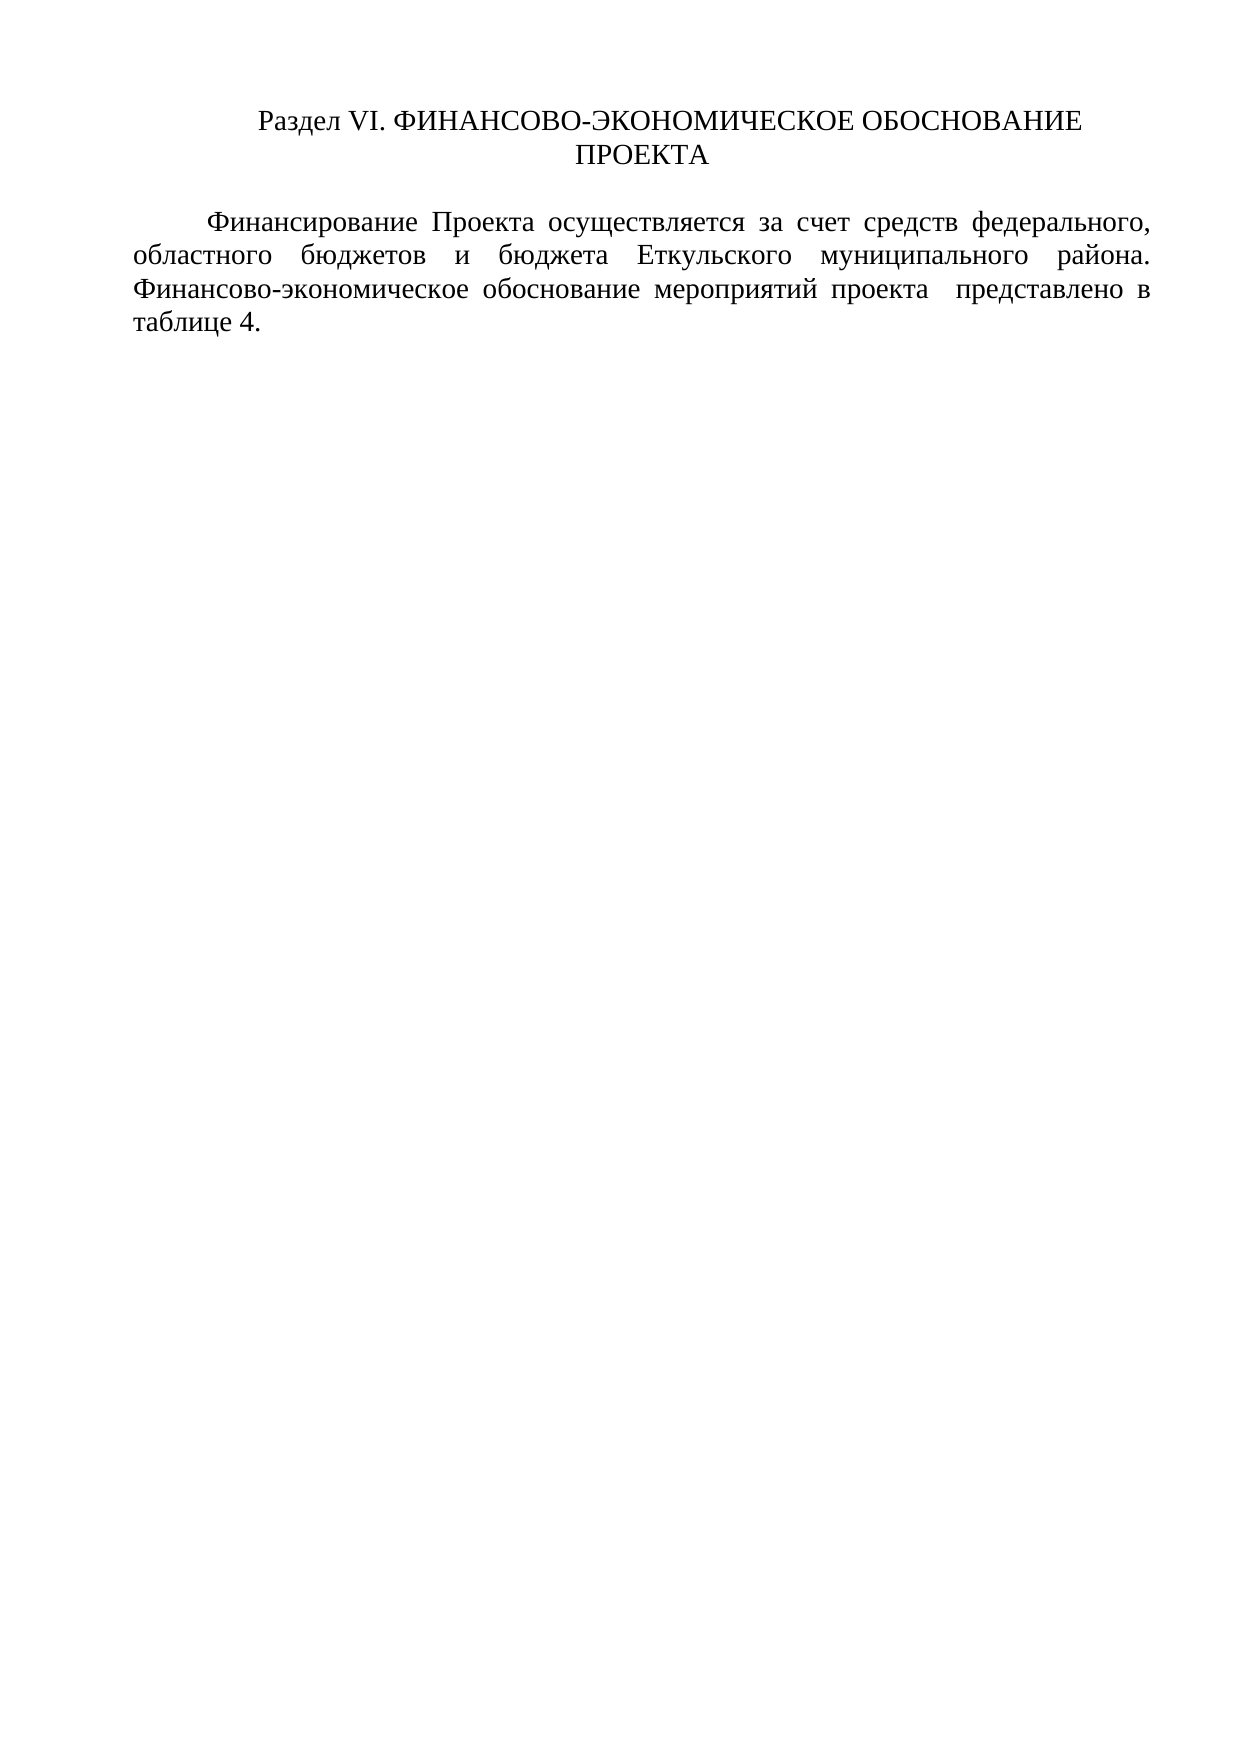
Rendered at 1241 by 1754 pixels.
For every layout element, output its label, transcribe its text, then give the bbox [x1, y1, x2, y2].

text Финансирование Проекта осуществляется за счет средств федерального, областного бюджетов и бюджета Еткульского муниципального района. Финансово-экономическое обоснование мероприятий проекта представлено в таблице 4. [133, 204, 1152, 338]
text Раздел VI. ФИНАНСОВО-ЭКОНОМИЧЕСКОЕ ОБОСНОВАНИЕ ПРОЕКТА [133, 103, 1152, 170]
